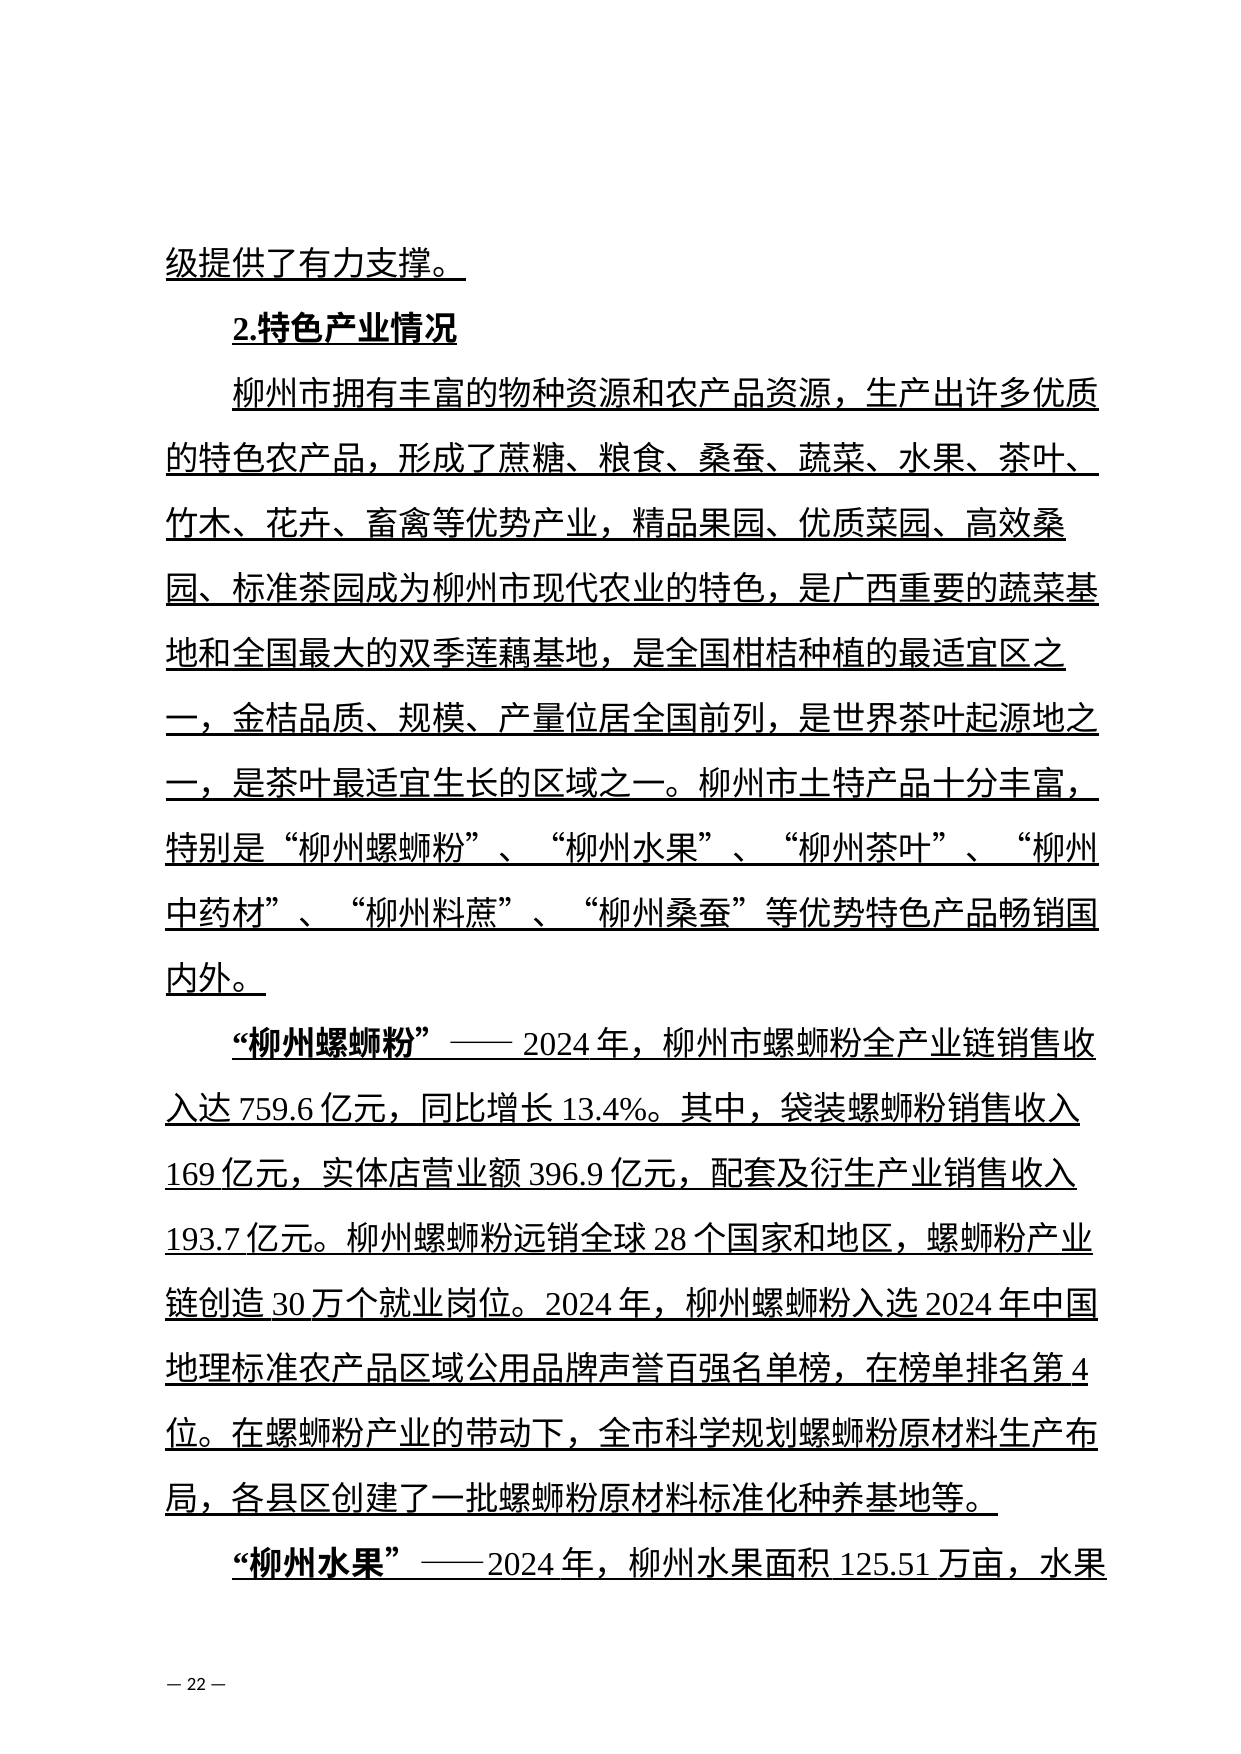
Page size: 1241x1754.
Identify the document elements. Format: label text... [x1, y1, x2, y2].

text “柳州螺蛳粉”—— 2024年，柳州市螺蛳粉全产业链销售收入达759.6亿元，同比增长 13.4%。其中，袋装螺蛳粉销售收入169亿元，实体店营业额396.9亿元，配套及衍生产业销售收入193.7亿元。柳州螺蛳粉远销全球28个国家和地区，螺蛳粉产业链创造30万个就业岗位。2024年，柳州螺蛳粉入选2024年中国地理标准农产品区域公用品牌声誉百强名单榜，在榜单排名第4位。在螺蛳粉产业的带动下，全市科学规划螺蛳粉原材料生产布局，各县区创建了一批螺蛳粉原材料标准化种养基地等。 [165, 1009, 1107, 1529]
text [165, 229, 1107, 294]
text 柳州市拥有丰富的物种资源和农产品资源，生产出许多优质的特色农产品，形成了蔗糖、粮食、桑蚕、蔬菜、水果、茶叶、竹木、花卉、畜禽等优势产业，精品果园、优质菜园、高效桑园、标准茶园成为柳州市现代农业的特色，是广西重要的蔬菜基地和全国最大的双季莲藕基地，是全国柑桔种植的最适宜区之一，金桔品质、规模、产量位居全国前列，是世界茶叶起源地之一，是茶叶最适宜生长的区域之一。柳州市土特产品十分丰富，特别是“柳州螺蛳粉”、“柳州水果”、“柳州茶叶”、“柳州中药材”、“柳州料蔗”、“柳州桑蚕”等优势特色产品畅销国内外。 [165, 359, 1107, 1009]
text 2.特色产业情况 [165, 294, 1107, 359]
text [165, 1529, 1107, 1594]
